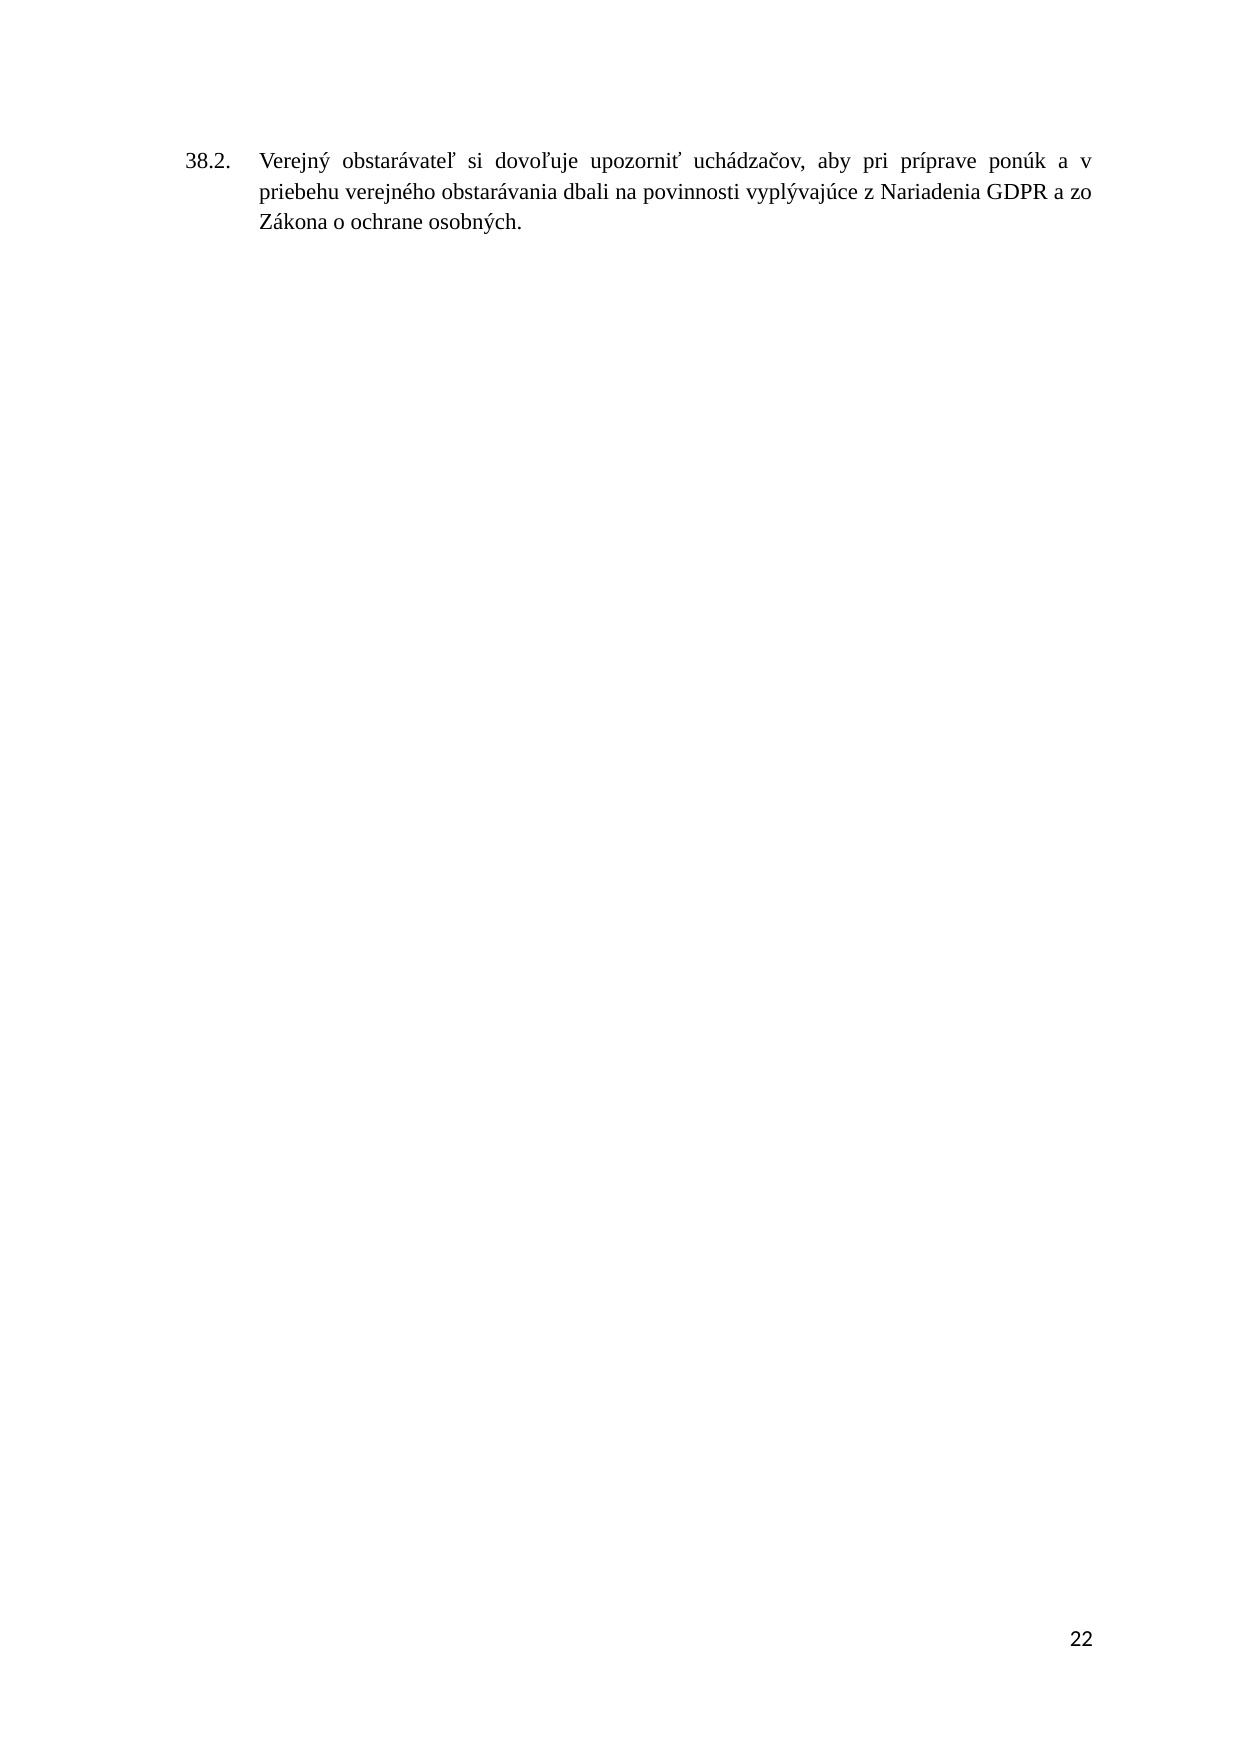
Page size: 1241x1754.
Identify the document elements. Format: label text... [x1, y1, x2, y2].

title Verejný obstarávateľ si dovoľuje upozorniť uchádzačov, aby pri príprave ponúk a v priebehu verejného obstarávania dbali na povinnosti vyplývajúce z Nariadenia GDPR a zo Zákona o ochrane osobných. [185, 148, 1093, 234]
